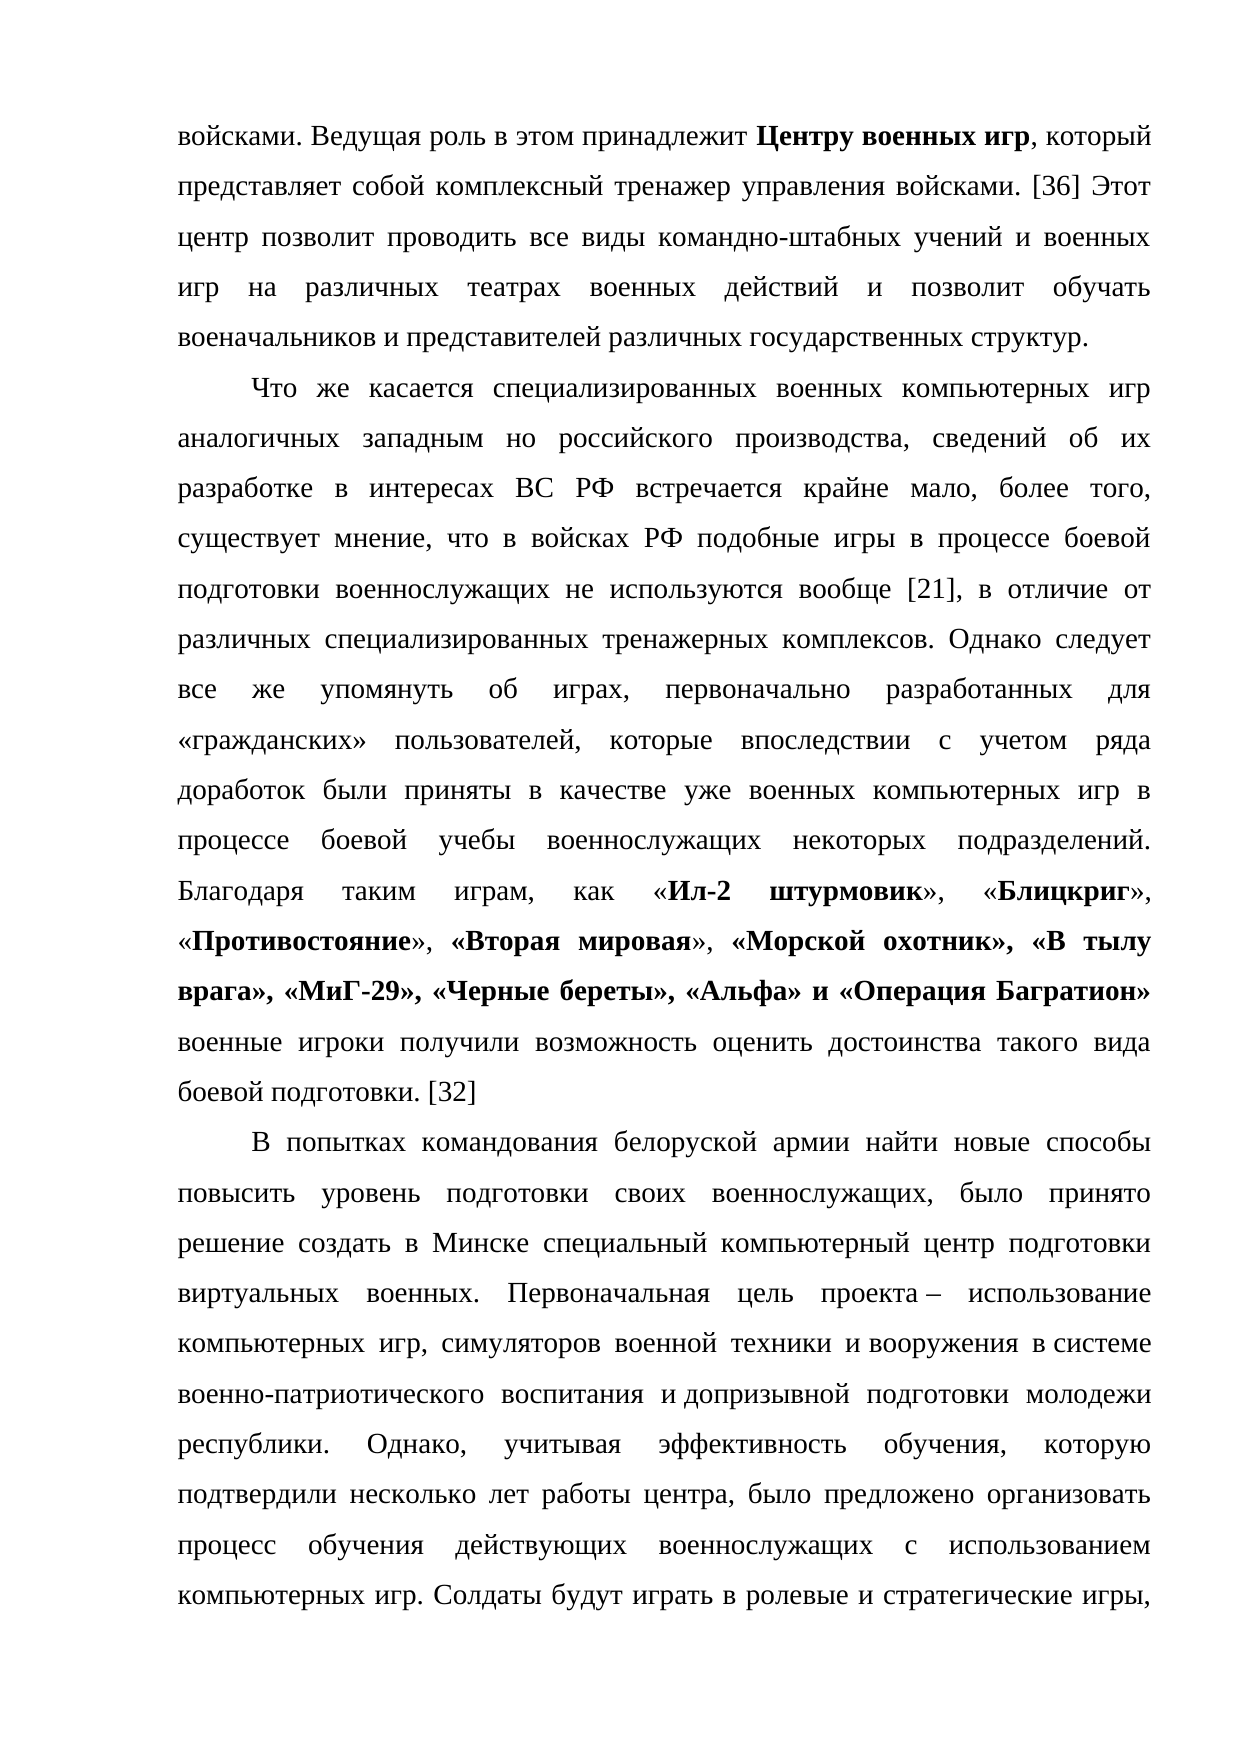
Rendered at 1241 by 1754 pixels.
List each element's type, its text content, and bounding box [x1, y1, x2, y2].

text Что же касается специализированных военных компьютерных игр аналогичных западным но российского производства, сведений об их разработке в интересах ВС РФ встречается крайне мало, более того, существует мнение, что в войсках РФ подобные игры в процессе боевой подготовки военнослужащих не используются вообще [21], в отличие от различных специализированных тренажерных комплексов. Однако следует все же упомянуть об играх, первоначально разработанных для «гражданских» пользователей, которые впоследствии с учетом ряда доработок были приняты в качестве уже военных компьютерных игр в процессе боевой учебы военнослужащих некоторых подразделений. Благодаря таким играм, как «Ил-2 штурмовик», «Блицкриг», «Противостояние», «Вторая мировая», «Морской охотник», «В тылу врага», «МиГ-29», «Черные береты», «Альфа» и «Операция Багратион» военные игроки получили возможность оценить достоинства такого вида боевой подготовки. [32] [177, 370, 1152, 1108]
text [177, 118, 1152, 353]
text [177, 1124, 1152, 1611]
